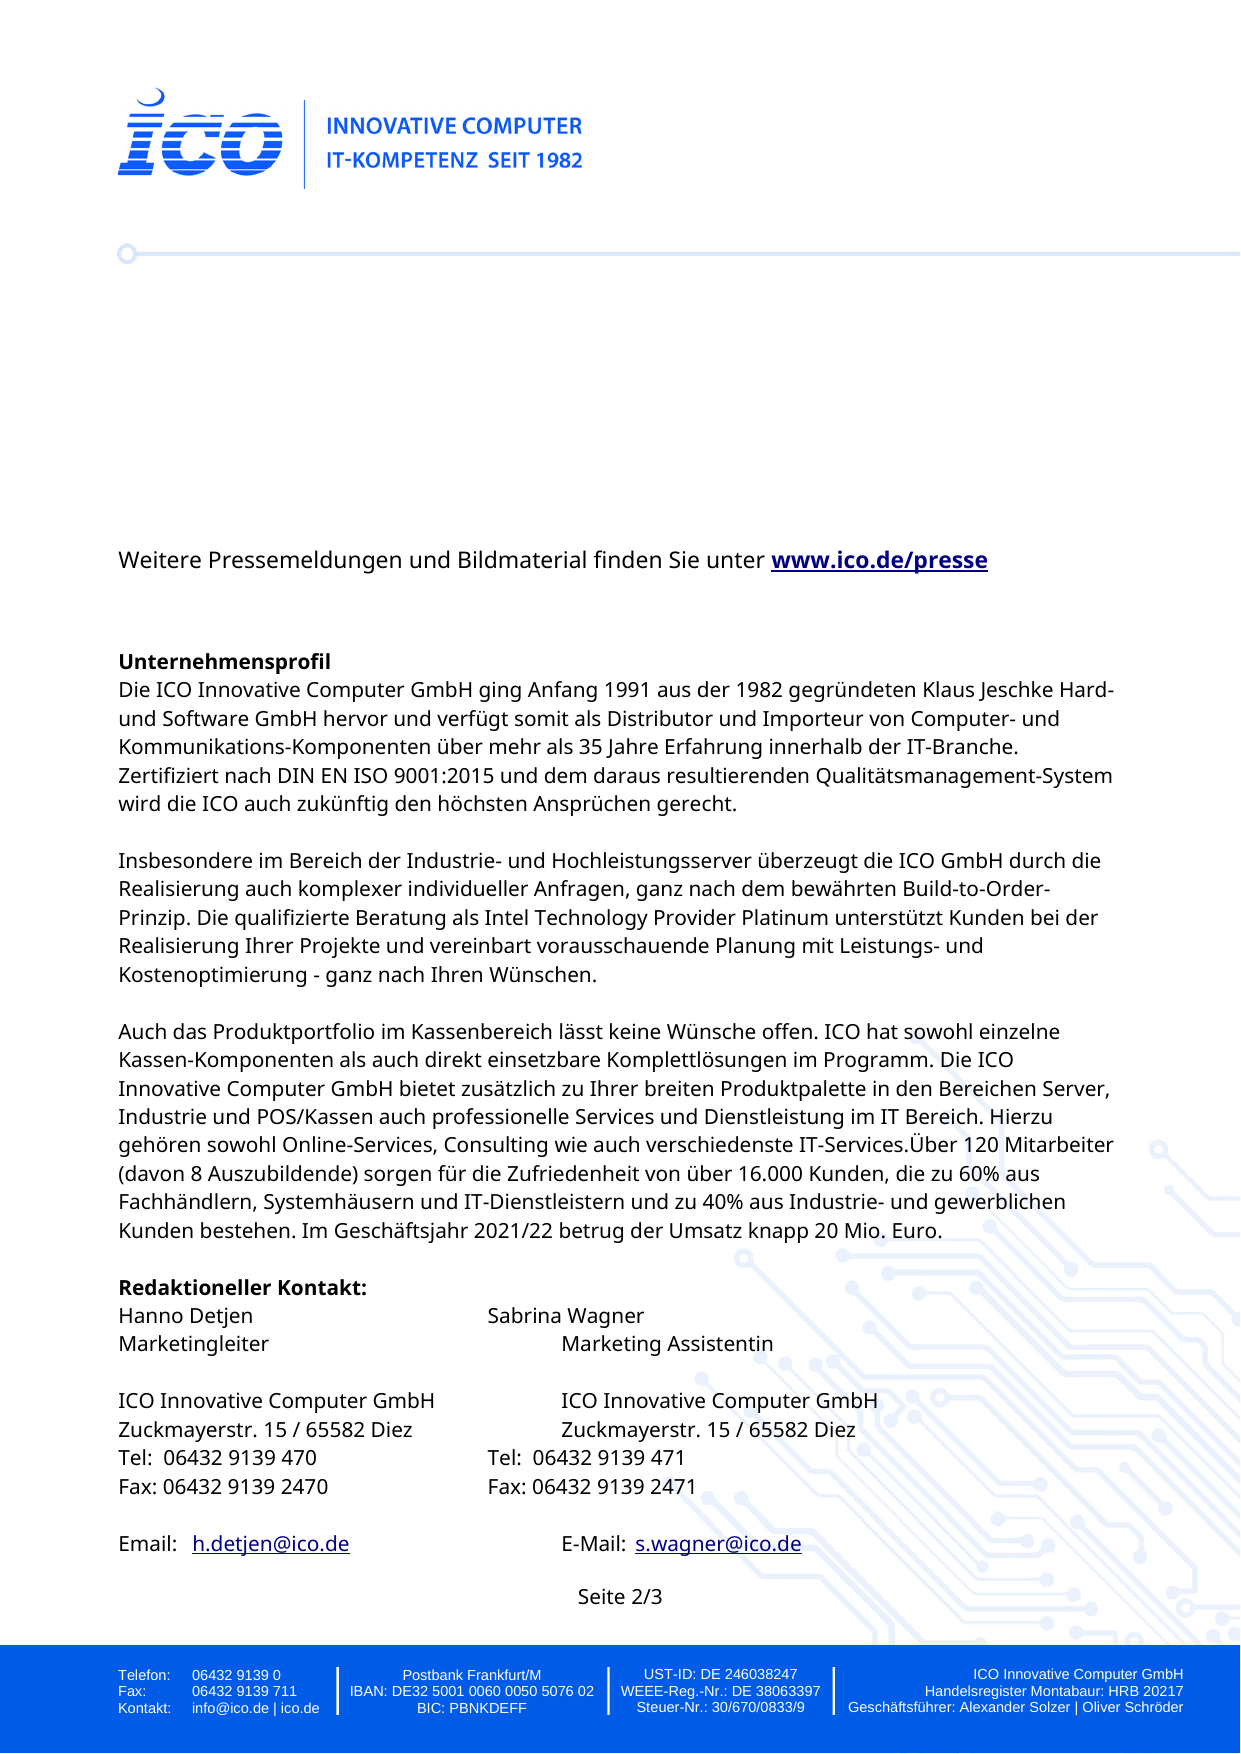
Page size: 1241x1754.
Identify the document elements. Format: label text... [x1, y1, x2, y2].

text Tel: 06432 9139 470 Tel: 06432 9139 471 Fax: 06432 9139 2470 Fax: 06432 9139 2471 [118, 1443, 1122, 1500]
text Die ICO Innovative Computer GmbH ging Anfang 1991 aus der 1982 gegründeten Klaus Jeschke Hard- und Software GmbH hervor und verfügt somit als Distributor und Importeur von Computer- und Kommunikations-Komponenten über mehr als 35 Jahre Erfahrung innerhalb der IT-Branche. Zertifiziert nach DIN EN ISO 9001:2015 und dem daraus resultierenden Qualitätsmanagement-System wird die ICO auch zukünftig den höchsten Ansprüchen gerecht. [118, 676, 1122, 818]
text Redaktioneller Kontakt: [118, 1273, 1122, 1301]
text Email: h.detjen@ico.de E-Mail: s.wagner@ico.de Web: www.ico.de Web: www.ico.de [118, 1529, 1122, 1557]
text Hanno Detjen Sabrina Wagner Marketingleiter Marketing Assistentin‎ [118, 1301, 1122, 1358]
text Unternehmensprofil [118, 647, 1122, 676]
text Weitere Pressemeldungen und Bildmaterial finden Sie unter www.ico.de/presse [118, 544, 1122, 575]
text ICO Innovative Computer GmbH ICO Innovative Computer GmbH Zuckmayerstr. 15 / 65582 Diez Zuckmayerstr. 15 / 65582 Diez [118, 1386, 1122, 1443]
picture [111, 243, 1241, 264]
picture [117, 87, 601, 190]
text Auch das Produktportfolio im Kassenbereich lässt keine Wünsche offen. ICO hat sowohl einzelne Kassen-Komponenten als auch direkt einsetzbare Komplettlösungen im Programm. Die ICO Innovative Computer GmbH bietet zusätzlich zu Ihrer breiten Produktpalette in den Bereichen Server, Industrie und POS/Kassen auch professionelle Services und Dienstleistung im IT Bereich. Hierzu gehören sowohl Online-Services, Consulting wie auch verschiedenste IT-Services.Über 120 Mitarbeiter (davon 8 Auszubildende) sorgen für die Zufriedenheit von über 16.000 Kunden, die zu 60% aus Fachhändlern, Systemhäusern und IT-Dienstleistern und zu 40% aus Industrie- und gewerblichen Kunden bestehen. Im Geschäftsjahr 2021/22 betrug der Umsatz knapp 20 Mio. Euro. [118, 1017, 1122, 1244]
picture [0, 1028, 1241, 1754]
text Insbesondere im Bereich der Industrie- und Hochleistungsserver überzeugt die ICO GmbH durch die Realisierung auch komplexer individueller Anfragen, ganz nach dem bewährten Build-to-Order-Prinzip. Die qualifizierte Beratung als Intel Technology Provider Platinum unterstützt Kunden bei der Realisierung Ihrer Projekte und vereinbart vorausschauende Planung mit Leistungs- und Kostenoptimierung - ganz nach Ihren Wünschen. [118, 846, 1122, 988]
